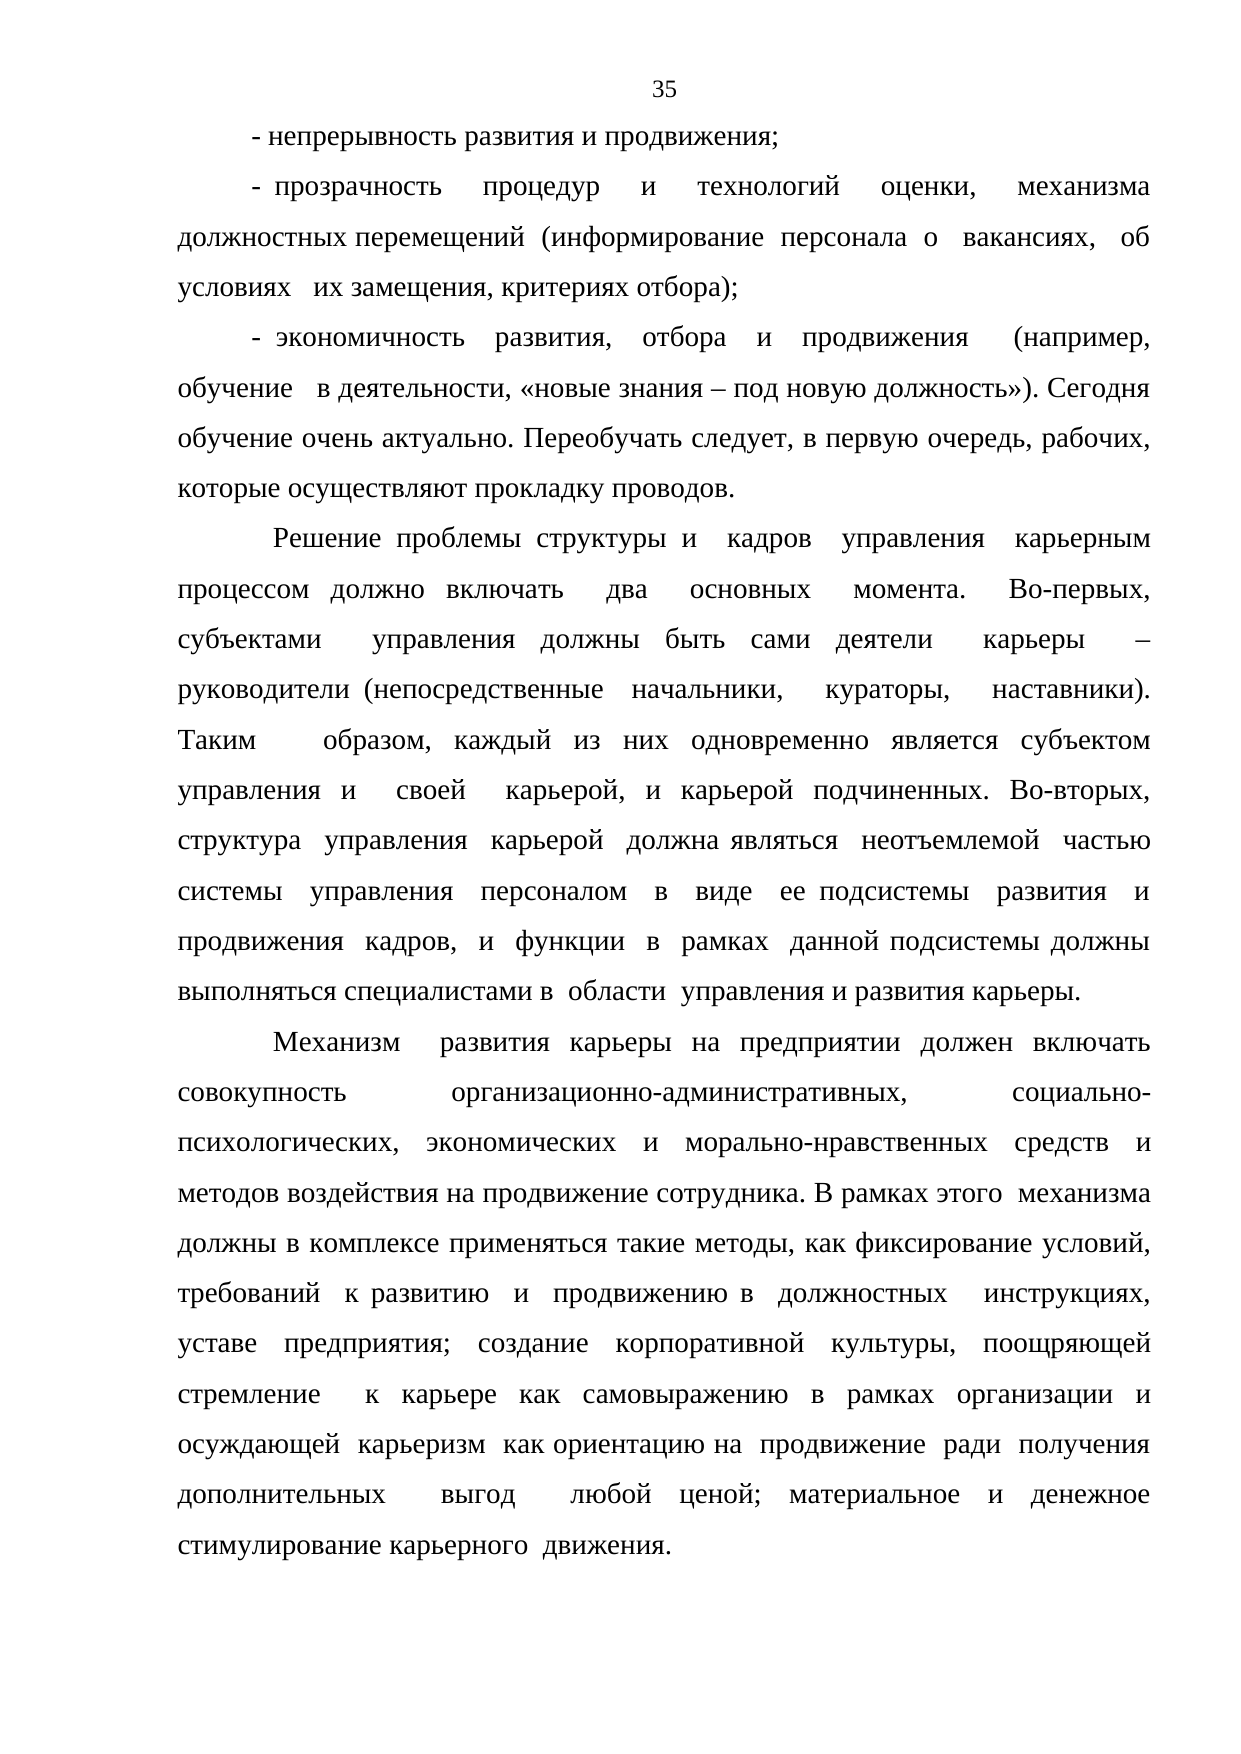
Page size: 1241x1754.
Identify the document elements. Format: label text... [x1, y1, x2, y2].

text - непрерывность развития и продвижения; [177, 118, 1152, 152]
text Решение проблемы структуры и кадров управления карьерным процессом должно включать два основных момента. Во-первых, субъектами управления должны быть сами деятели карьеры – руководители (непосредственные начальники, кураторы, наставники). Таким образом, каждый из них одновременно является субъектом управления и своей карьерой, и карьерой подчиненных. Во-вторых, структура управления карьерой должна являться неотъемлемой частью системы управления персоналом в виде ее подсистемы развития и продвижения кадров, и функции в рамках данной подсистемы должны выполняться специалистами в области управления и развития карьеры. [177, 521, 1152, 1007]
text - прозрачность процедур и технологий оценки, механизма должностных перемещений (информирование персонала о вакансиях, об условиях их замещения, критериях отбора); [177, 168, 1152, 303]
text - экономичность развития, отбора и продвижения (например, обучение в деятельности, «новые знания – под новую должность»). Сегодня обучение очень актуально. Переобучать следует, в первую очередь, рабочих, которые осуществляют прокладку проводов. [177, 319, 1152, 504]
text Механизм развития карьеры на предприятии должен включать совокупность организационно-административных, социально-психологических, экономических и морально-нравственных средств и методов воздействия на продвижение сотрудника. В рамках этого механизма должны в комплексе применяться такие методы, как фиксирование условий, требований к развитию и продвижению в должностных инструкциях, уставе предприятия; создание корпоративной культуры, поощряющей стремление к карьере как самовыражению в рамках организации и осуждающей карьеризм как ориентацию на продвижение ради получения дополнительных выгод любой ценой; материальное и денежное стимулирование карьерного движения. [177, 1024, 1152, 1560]
